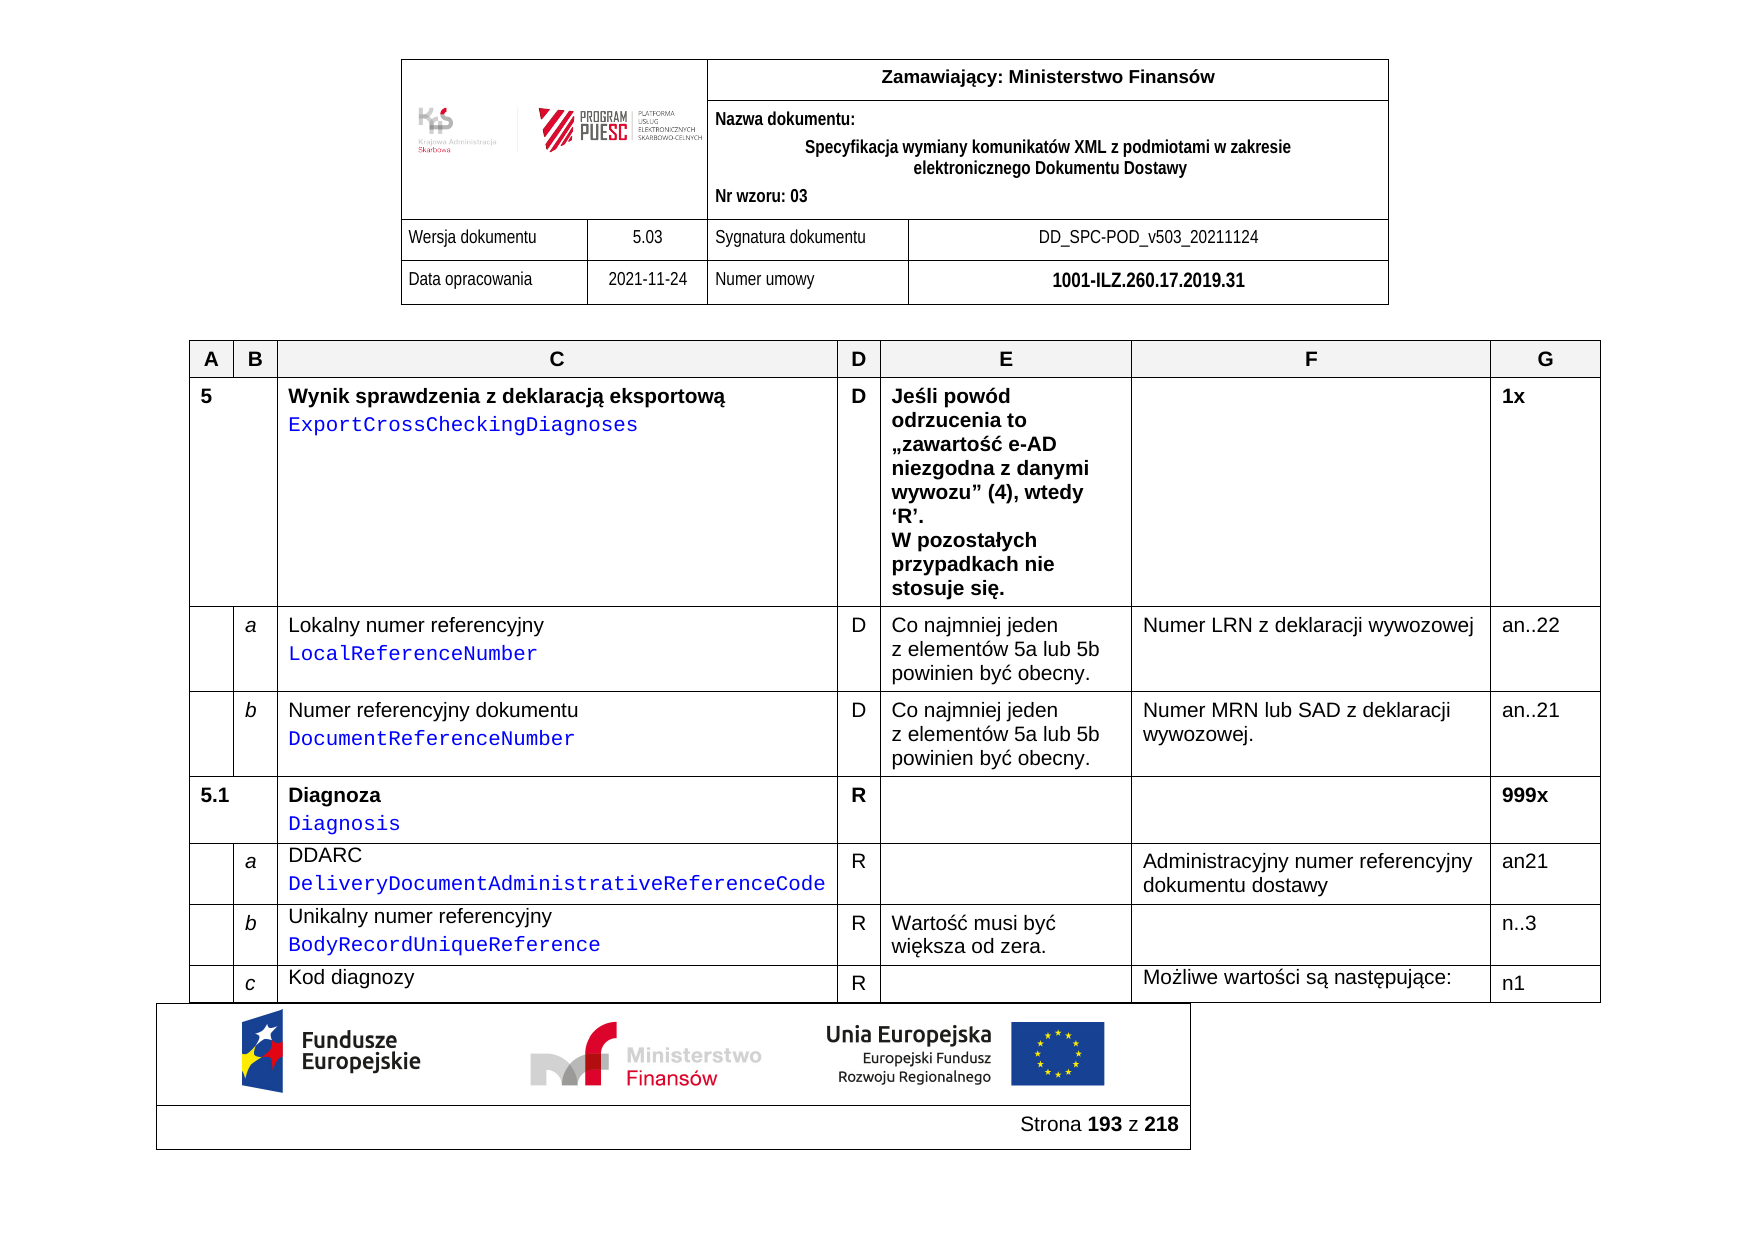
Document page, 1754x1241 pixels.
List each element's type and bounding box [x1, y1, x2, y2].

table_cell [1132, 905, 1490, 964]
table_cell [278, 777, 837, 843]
picture [408, 97, 702, 163]
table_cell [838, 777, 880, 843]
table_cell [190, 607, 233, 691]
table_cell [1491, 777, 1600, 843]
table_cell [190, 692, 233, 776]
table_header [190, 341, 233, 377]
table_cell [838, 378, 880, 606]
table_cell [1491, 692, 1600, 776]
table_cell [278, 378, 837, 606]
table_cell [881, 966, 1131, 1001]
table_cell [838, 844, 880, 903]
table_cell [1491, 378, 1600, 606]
picture [242, 1009, 1105, 1093]
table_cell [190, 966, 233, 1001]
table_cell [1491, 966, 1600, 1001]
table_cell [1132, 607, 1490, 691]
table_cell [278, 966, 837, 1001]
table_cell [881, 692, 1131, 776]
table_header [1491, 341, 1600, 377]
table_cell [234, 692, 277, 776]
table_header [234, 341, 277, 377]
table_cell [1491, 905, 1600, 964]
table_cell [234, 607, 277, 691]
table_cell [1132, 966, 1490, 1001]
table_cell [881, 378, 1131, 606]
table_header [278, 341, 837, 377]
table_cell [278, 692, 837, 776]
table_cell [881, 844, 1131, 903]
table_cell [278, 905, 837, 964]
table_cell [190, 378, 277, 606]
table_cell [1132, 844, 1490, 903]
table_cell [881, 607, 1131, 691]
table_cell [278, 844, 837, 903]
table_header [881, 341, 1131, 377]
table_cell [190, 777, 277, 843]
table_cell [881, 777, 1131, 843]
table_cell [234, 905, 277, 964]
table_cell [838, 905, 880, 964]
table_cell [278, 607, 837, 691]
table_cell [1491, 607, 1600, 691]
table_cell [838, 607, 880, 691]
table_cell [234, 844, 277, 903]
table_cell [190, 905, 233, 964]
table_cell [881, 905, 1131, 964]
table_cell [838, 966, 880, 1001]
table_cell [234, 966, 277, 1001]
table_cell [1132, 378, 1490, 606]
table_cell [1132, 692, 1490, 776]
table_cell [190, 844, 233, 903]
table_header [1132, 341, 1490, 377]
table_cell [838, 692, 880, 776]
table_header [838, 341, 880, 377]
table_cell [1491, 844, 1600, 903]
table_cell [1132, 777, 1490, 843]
